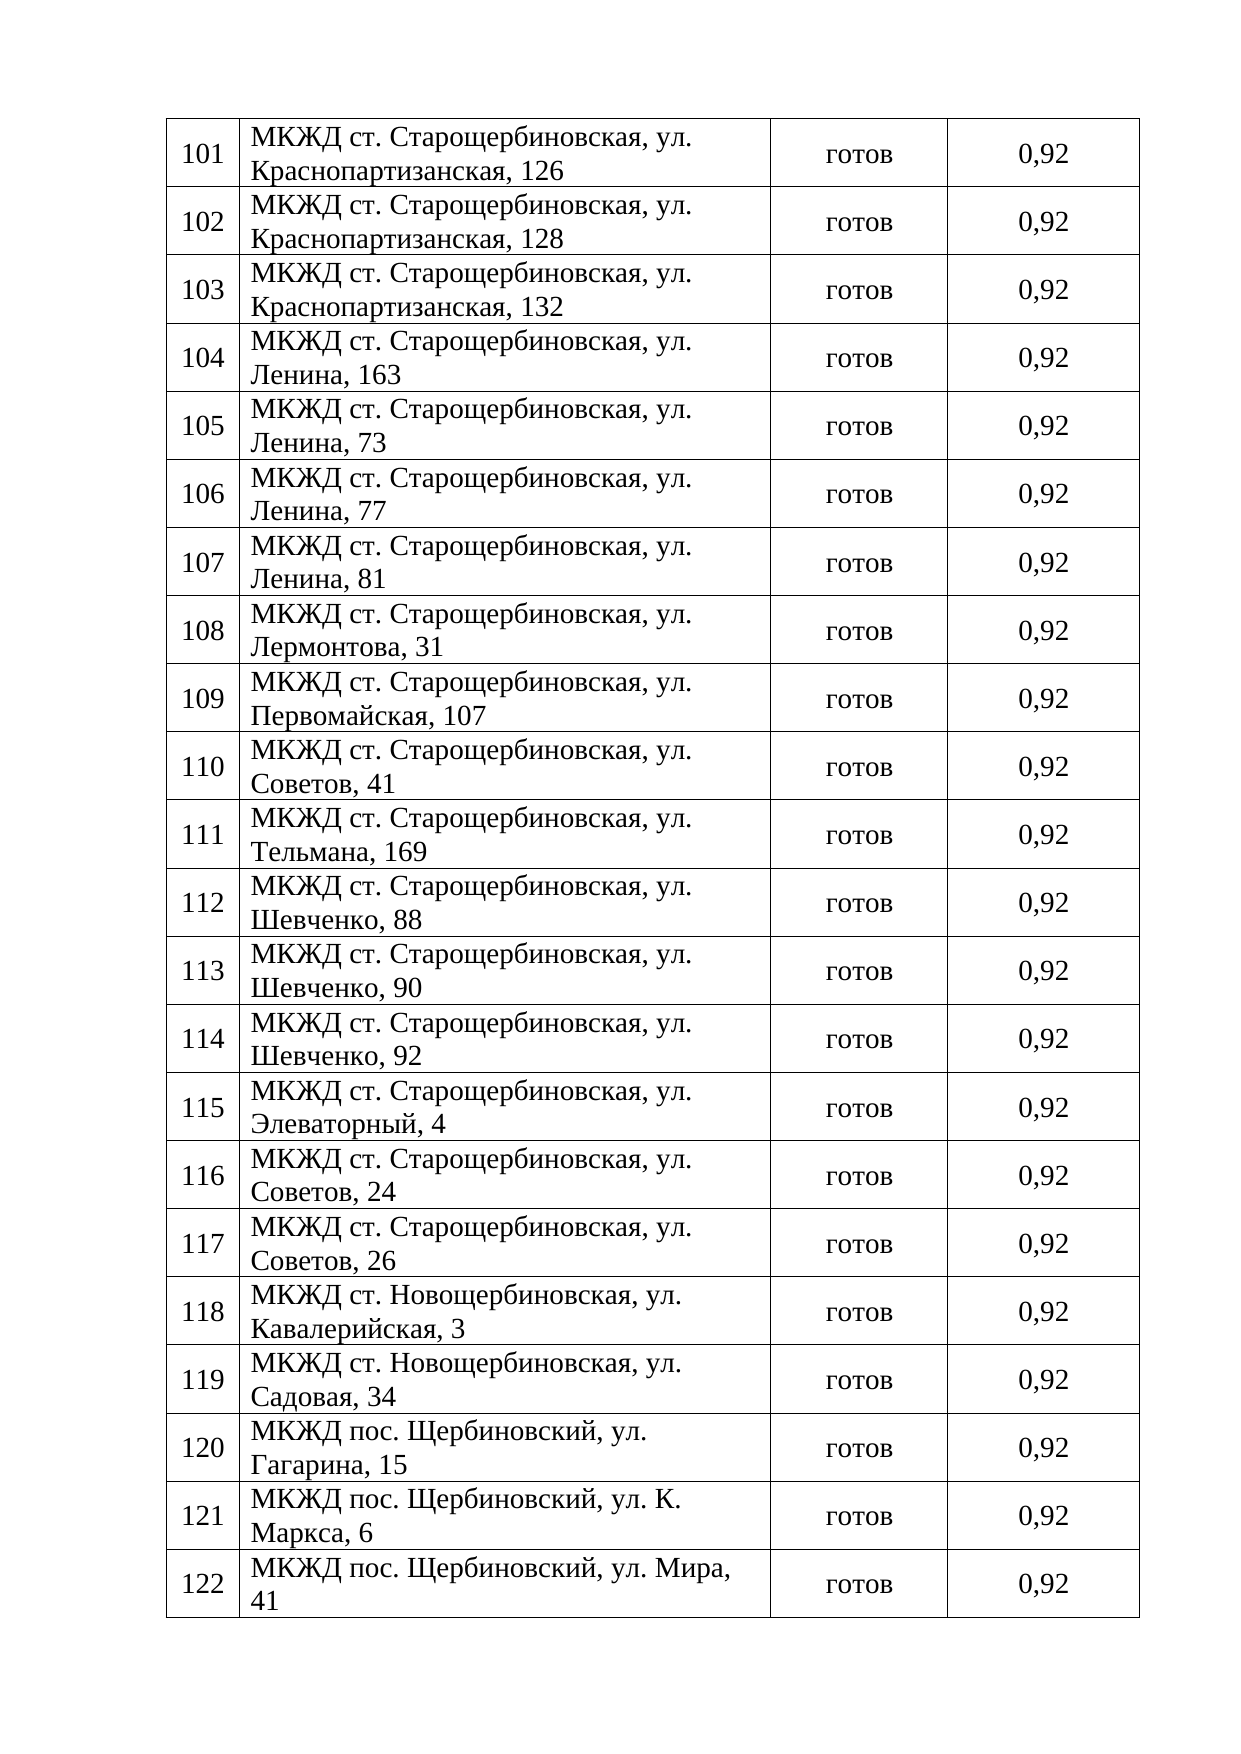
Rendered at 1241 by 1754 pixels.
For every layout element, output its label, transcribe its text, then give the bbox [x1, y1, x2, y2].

table_cell готов [771, 187, 947, 254]
table_cell МКЖД пос. Щербиновский, ул. Мира, 41 [240, 1550, 770, 1617]
table_cell 0,92 [948, 255, 1139, 322]
table_cell готов [771, 800, 947, 867]
table_cell МКЖД ст. Старощербиновская, ул. Элеваторный, 4 [240, 1073, 770, 1140]
table_cell МКЖД ст. Старощербиновская, ул. Советов, 24 [240, 1141, 770, 1208]
table_cell МКЖД ст. Старощербиновская, ул. Тельмана, 169 [240, 800, 770, 867]
table_cell МКЖД ст. Старощербиновская, ул. Краснопартизанская, 126 [240, 119, 770, 186]
table_cell 0,92 [948, 664, 1139, 731]
table_cell 115 [167, 1073, 239, 1140]
table_cell готов [771, 1141, 947, 1208]
table_cell 119 [167, 1345, 239, 1412]
table_cell 0,92 [948, 392, 1139, 459]
table_cell 106 [167, 460, 239, 527]
table_cell МКЖД пос. Щербиновский, ул. К. Маркса, 6 [240, 1482, 770, 1549]
table_cell 0,92 [948, 732, 1139, 799]
table_cell 121 [167, 1482, 239, 1549]
table_cell 0,92 [948, 937, 1139, 1004]
table_cell МКЖД ст. Старощербиновская, ул. Ленина, 163 [240, 324, 770, 391]
table_cell готов [771, 937, 947, 1004]
table_cell готов [771, 1005, 947, 1072]
table_cell МКЖД ст. Старощербиновская, ул. Ленина, 81 [240, 528, 770, 595]
table_cell 0,92 [948, 1141, 1139, 1208]
table_cell МКЖД ст. Старощербиновская, ул. Краснопартизанская, 132 [240, 255, 770, 322]
table_cell 105 [167, 392, 239, 459]
table_cell готов [771, 392, 947, 459]
table_cell 0,92 [948, 869, 1139, 936]
table_cell 116 [167, 1141, 239, 1208]
table_cell МКЖД пос. Щербиновский, ул. Гагарина, 15 [240, 1414, 770, 1481]
table_cell 103 [167, 255, 239, 322]
table_cell МКЖД ст. Новощербиновская, ул. Кавалерийская, 3 [240, 1277, 770, 1344]
table_cell готов [771, 1550, 947, 1617]
table_cell 102 [167, 187, 239, 254]
table_cell 104 [167, 324, 239, 391]
table_cell готов [771, 869, 947, 936]
table_cell 0,92 [948, 1209, 1139, 1276]
table_cell готов [771, 1414, 947, 1481]
table_cell 0,92 [948, 528, 1139, 595]
table_cell МКЖД ст. Новощербиновская, ул. Садовая, 34 [240, 1345, 770, 1412]
table_cell 114 [167, 1005, 239, 1072]
table_cell готов [771, 528, 947, 595]
table_cell МКЖД ст. Старощербиновская, ул. Ленина, 73 [240, 392, 770, 459]
table_cell готов [771, 119, 947, 186]
table_cell готов [771, 460, 947, 527]
table_cell 0,92 [948, 1073, 1139, 1140]
table_cell МКЖД ст. Старощербиновская, ул. Шевченко, 92 [240, 1005, 770, 1072]
table_cell 111 [167, 800, 239, 867]
table_cell готов [771, 664, 947, 731]
table_cell 108 [167, 596, 239, 663]
table_cell 0,92 [948, 460, 1139, 527]
table_cell 110 [167, 732, 239, 799]
table_cell готов [771, 1209, 947, 1276]
table_cell 101 [167, 119, 239, 186]
table_cell 0,92 [948, 1482, 1139, 1549]
table_cell МКЖД ст. Старощербиновская, ул. Советов, 26 [240, 1209, 770, 1276]
table_cell готов [771, 255, 947, 322]
table_cell МКЖД ст. Старощербиновская, ул. Шевченко, 88 [240, 869, 770, 936]
table_cell 122 [167, 1550, 239, 1617]
table_cell МКЖД ст. Старощербиновская, ул. Краснопартизанская, 128 [240, 187, 770, 254]
table_cell 0,92 [948, 1550, 1139, 1617]
table_cell МКЖД ст. Старощербиновская, ул. Первомайская, 107 [240, 664, 770, 731]
table_cell готов [771, 1345, 947, 1412]
table_cell 0,92 [948, 1345, 1139, 1412]
table_cell 0,92 [948, 1277, 1139, 1344]
table_cell готов [771, 324, 947, 391]
table_cell МКЖД ст. Старощербиновская, ул. Ленина, 77 [240, 460, 770, 527]
table_cell 0,92 [948, 324, 1139, 391]
table_cell 120 [167, 1414, 239, 1481]
table_cell 107 [167, 528, 239, 595]
table_cell 112 [167, 869, 239, 936]
table_cell 117 [167, 1209, 239, 1276]
table_cell 0,92 [948, 1414, 1139, 1481]
table_cell МКЖД ст. Старощербиновская, ул. Лермонтова, 31 [240, 596, 770, 663]
table_cell готов [771, 1482, 947, 1549]
table_cell 0,92 [948, 596, 1139, 663]
table_cell 0,92 [948, 1005, 1139, 1072]
table_cell 0,92 [948, 187, 1139, 254]
table_cell 113 [167, 937, 239, 1004]
table_cell готов [771, 732, 947, 799]
table_cell 0,92 [948, 119, 1139, 186]
table_cell готов [771, 1277, 947, 1344]
table_cell 118 [167, 1277, 239, 1344]
table_cell МКЖД ст. Старощербиновская, ул. Советов, 41 [240, 732, 770, 799]
table_cell готов [771, 1073, 947, 1140]
table_cell 109 [167, 664, 239, 731]
table_cell готов [771, 596, 947, 663]
table_cell МКЖД ст. Старощербиновская, ул. Шевченко, 90 [240, 937, 770, 1004]
table_cell 0,92 [948, 800, 1139, 867]
